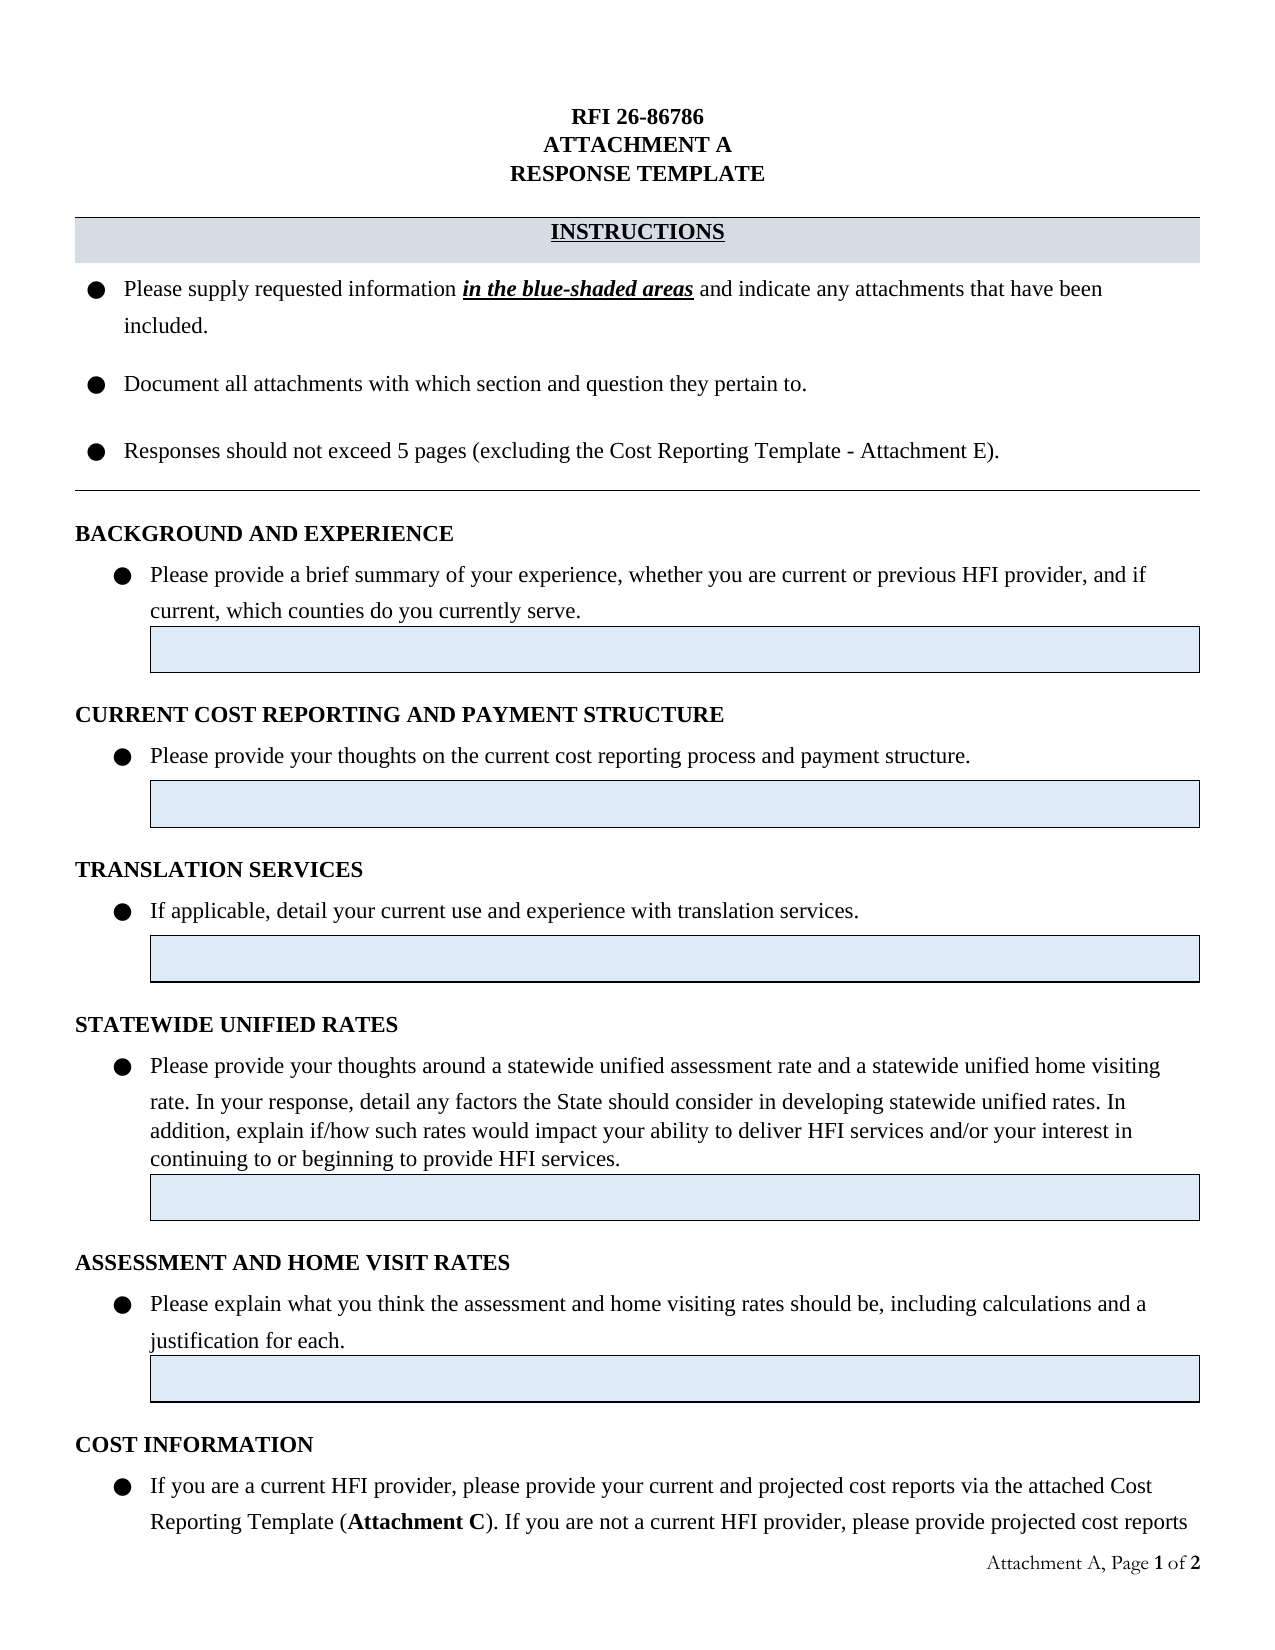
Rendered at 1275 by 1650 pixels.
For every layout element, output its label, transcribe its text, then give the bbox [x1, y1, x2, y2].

text CURRENT COST REPORTING AND PAYMENT STRUCTURE [75, 701, 1200, 728]
text TRANSLATION SERVICES [75, 856, 1200, 882]
text ATTACHMENT A [75, 131, 1200, 158]
text ASSESSMENT AND HOME VISIT RATES [75, 1249, 1200, 1276]
table_cell Please supply requested information in the blue-shaded areas and indicate any attachments that have been included. Document all attachments with which section and question they pertain to. Responses should not exceed 5 pages (excluding the Cost Reporting Template - Attachment E). [75, 263, 1200, 490]
list Please provide your thoughts around a statewide unified assessment rate and a statewide unified home visiting rate. In your response, detail any factors the State should consider in developing statewide unified rates. In addition, explain if/how such rates would impact your ability to deliver HFI services and/or your interest in continuing to or beginning to provide HFI services. [112, 1039, 1200, 1172]
table_header INSTRUCTIONS [75, 218, 1200, 263]
list Please provide a brief summary of your experience, whether you are current or previous HFI provider, and if current, which counties do you currently serve. [112, 548, 1200, 623]
text RFI 26-86786 [75, 103, 1200, 129]
table_header [151, 1175, 1199, 1220]
text RESPONSE TEMPLATE [75, 160, 1200, 186]
list Please explain what you think the assessment and home visiting rates should be, including calculations and a justification for each. [112, 1278, 1200, 1353]
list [112, 1459, 1200, 1535]
list If applicable, detail your current use and experience with translation services. [112, 884, 1200, 931]
text BACKGROUND AND EXPERIENCE [75, 520, 1200, 546]
table_header [151, 627, 1199, 672]
table_header [151, 936, 1199, 981]
text STATEWIDE UNIFIED RATES [75, 1011, 1200, 1037]
table_header [151, 781, 1199, 827]
list Please provide your thoughts on the current cost reporting process and payment structure. [112, 730, 1200, 777]
text COST INFORMATION [75, 1431, 1200, 1457]
table_header [151, 1356, 1199, 1401]
